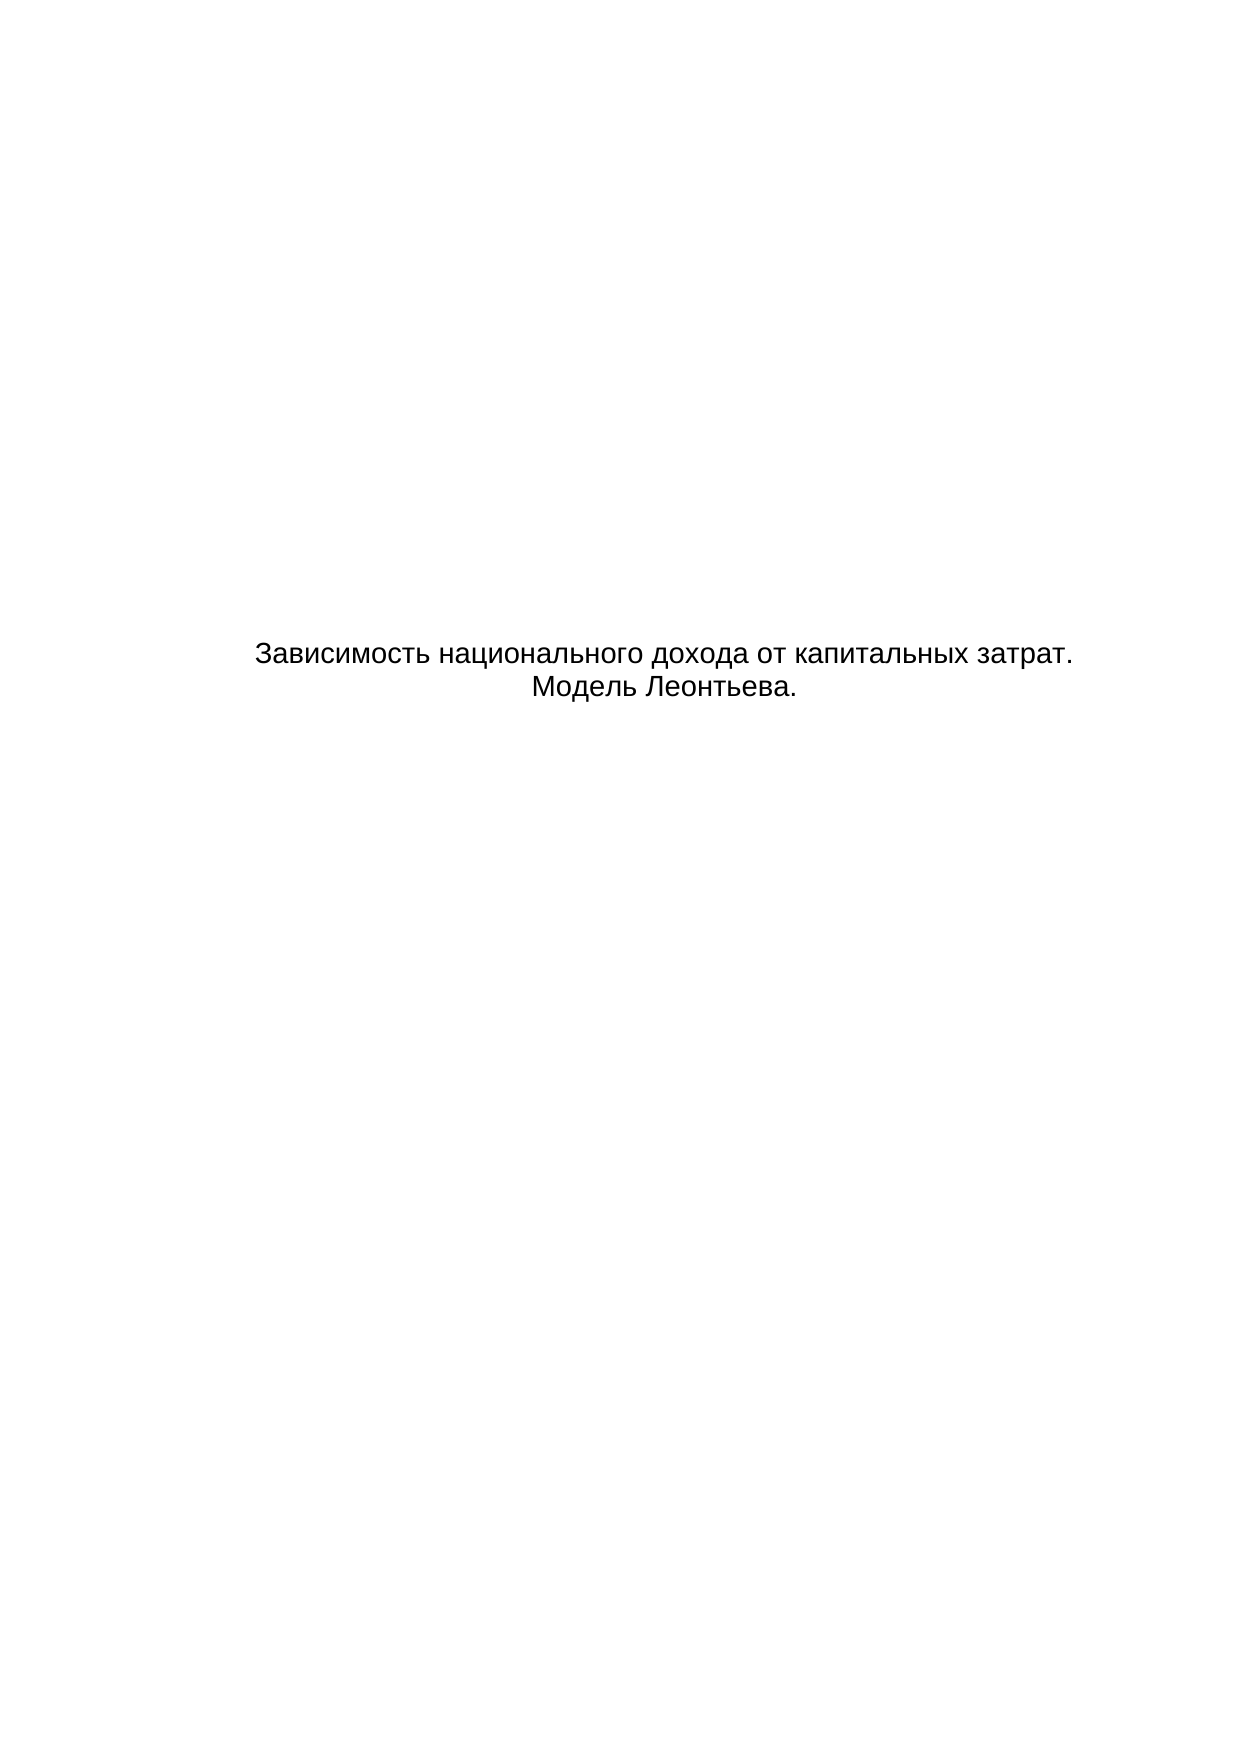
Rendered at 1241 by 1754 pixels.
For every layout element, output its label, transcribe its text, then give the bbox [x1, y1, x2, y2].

text Зависимость национального дохода от капитальных затрат. [177, 636, 1152, 669]
text Модель Леонтьева. [177, 669, 1152, 703]
